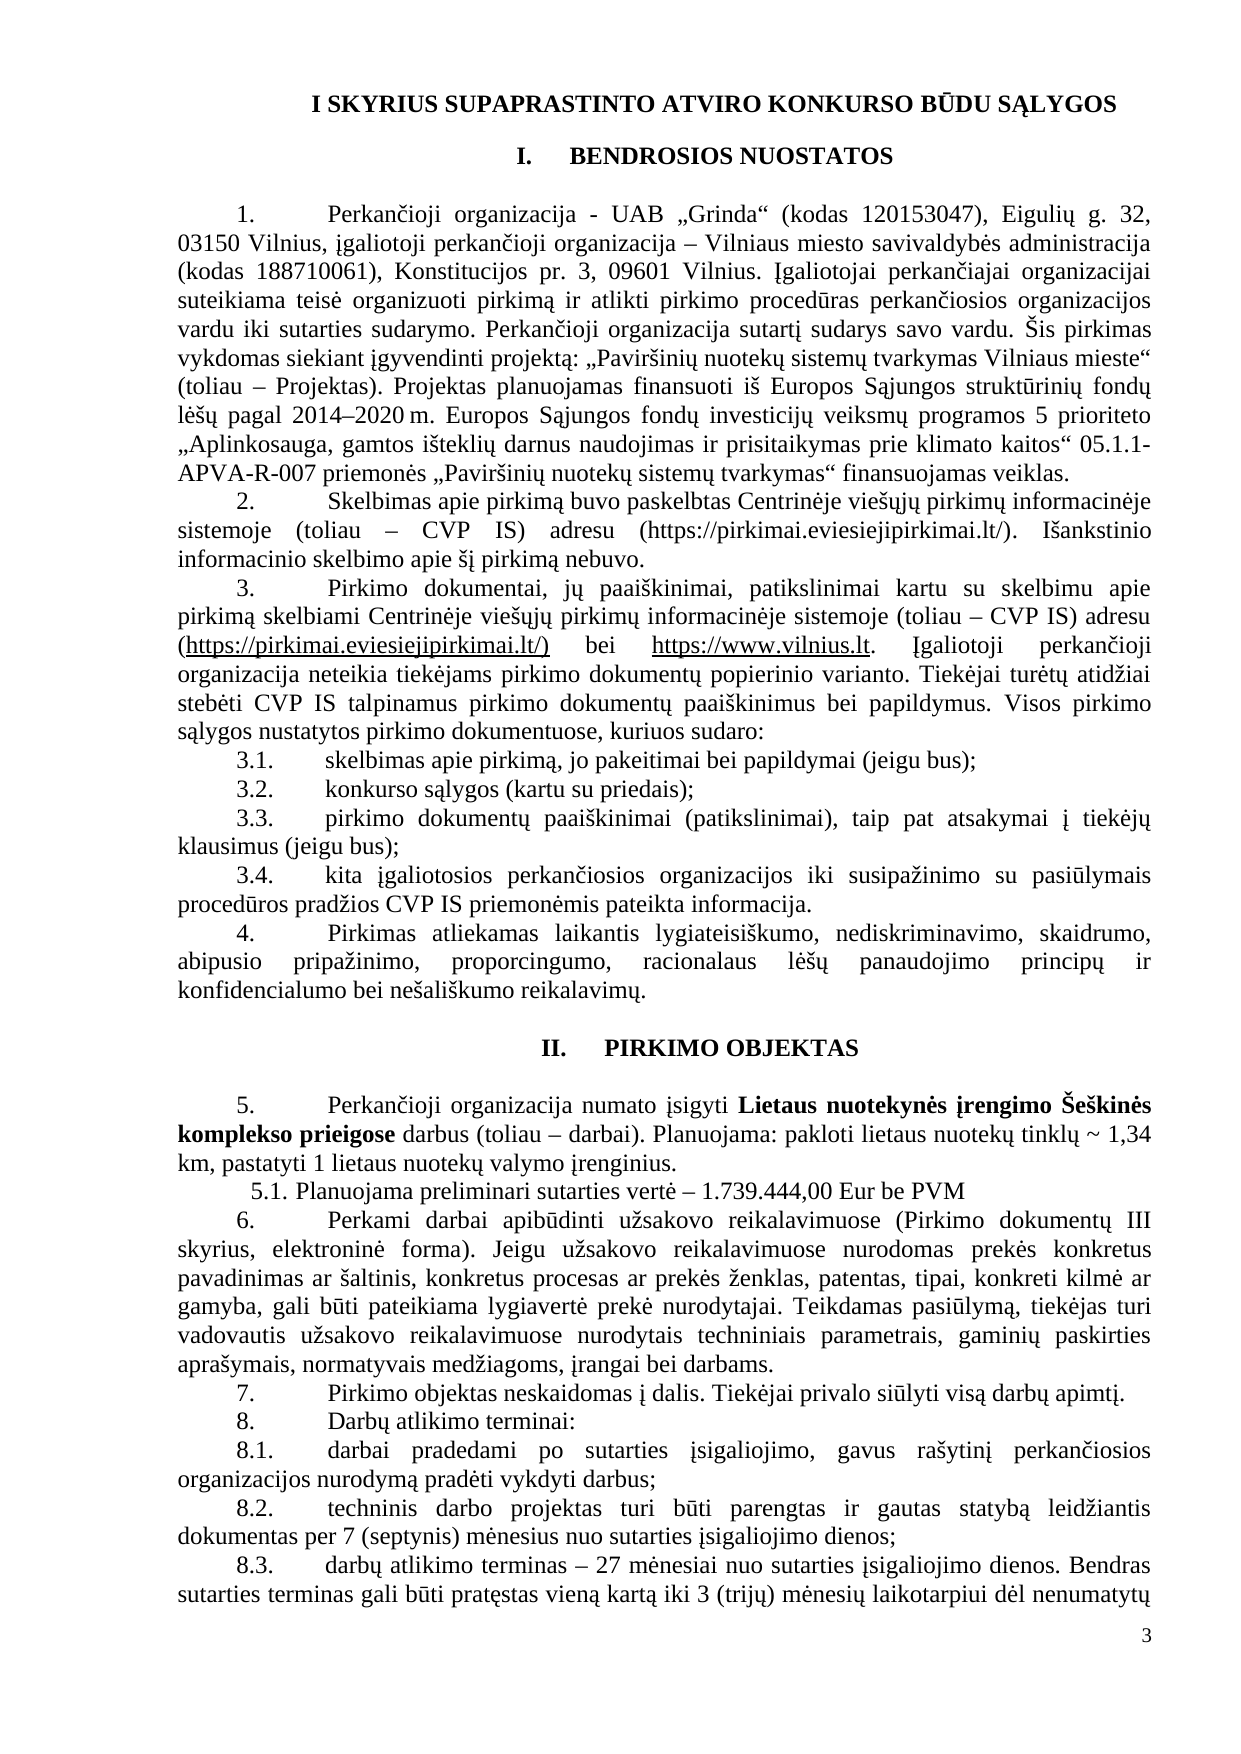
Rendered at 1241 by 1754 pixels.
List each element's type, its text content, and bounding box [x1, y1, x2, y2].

list skelbimas apie pirkimą, jo pakeitimai bei papildymai (jeigu bus); [177, 745, 1152, 774]
subtitle PIRKIMO OBJEKTAS [274, 1033, 1152, 1061]
list Planuojama preliminari sutarties vertė – 1.739.444,00 Eur be PVM [250, 1176, 1152, 1205]
list techninis darbo projektas turi būti parengtas ir gautas statybą leidžiantis dokumentas per 7 (septynis) mėnesius nuo sutarties įsigaliojimo dienos; [177, 1493, 1152, 1550]
list Perkančioji organizacija - UAB „Grinda“ (kodas 120153047), Eigulių g. 32, 03150 Vilnius, įgaliotoji perkančioji organizacija – Vilniaus miesto savivaldybės administracija (kodas 188710061), Konstitucijos pr. 3, 09601 Vilnius. Įgaliotojai perkančiajai organizacijai suteikiama teisė organizuoti pirkimą ir atlikti pirkimo procedūras perkančiosios organizacijos vardu iki sutarties sudarymo. Perkančioji organizacija sutartį sudarys savo vardu. Šis pirkimas vykdomas siekiant įgyvendinti projektą: „Paviršinių nuotekų sistemų tvarkymas Vilniaus mieste“ (toliau – Projektas). Projektas planuojamas finansuoti iš Europos Sąjungos struktūrinių fondų lėšų pagal 2014–2020 m. Europos Sąjungos fondų investicijų veiksmų programos 5 prioriteto „Aplinkosauga, gamtos išteklių darnus naudojimas ir prisitaikymas prie klimato kaitos“ 05.1.1-APVA-R-007 priemonės „Paviršinių nuotekų sistemų tvarkymas“ finansuojamas veiklas. [177, 199, 1152, 486]
list Perkančioji organizacija numato įsigyti Lietaus nuotekynės įrengimo Šeškinės komplekso prieigose darbus (toliau – darbai). Planuojama: pakloti lietaus nuotekų tinklų ~ 1,34 km, pastatyti 1 lietaus nuotekų valymo įrenginius. [177, 1090, 1152, 1176]
subtitle BENDROSIOS NUOSTATOS [274, 141, 1152, 170]
list Skelbimas apie pirkimą buvo paskelbtas Centrinėje viešųjų pirkimų informacinėje sistemoje (toliau – CVP IS) adresu (https://pirkimai.eviesiejipirkimai.lt/). Išankstinio informacinio skelbimo apie šį pirkimą nebuvo. [177, 486, 1152, 573]
list Perkami darbai apibūdinti užsakovo reikalavimuose (Pirkimo dokumentų III skyrius, elektroninė forma). Jeigu užsakovo reikalavimuose nurodomas prekės konkretus pavadinimas ar šaltinis, konkretus procesas ar prekės ženklas, patentas, tipai, konkreti kilmė ar gamyba, gali būti pateikiama lygiavertė prekė nurodytajai. Teikdamas pasiūlymą, tiekėjas turi vadovautis užsakovo reikalavimuose nurodytais techniniais parametrais, gaminių paskirties aprašymais, normatyvais medžiagoms, įrangai bei darbams. [177, 1205, 1152, 1378]
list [177, 1550, 1152, 1608]
list Darbų atlikimo terminai: [177, 1406, 1152, 1435]
subtitle I SKYRIUS SUPAPRASTINTO ATVIRO KONKURSO BŪDU SĄLYGOS [311, 89, 1152, 117]
list pirkimo dokumentų paaiškinimai (patikslinimai), taip pat atsakymai į tiekėjų klausimus (jeigu bus); [177, 803, 1152, 860]
list darbai pradedami po sutarties įsigaliojimo, gavus rašytinį perkančiosios organizacijos nurodymą pradėti vykdyti darbus; [177, 1435, 1152, 1493]
list Pirkimo dokumentai, jų paaiškinimai, patikslinimai kartu su skelbimu apie pirkimą skelbiami Centrinėje viešųjų pirkimų informacinėje sistemoje (toliau – CVP IS) adresu (https://pirkimai.eviesiejipirkimai.lt/) bei https://www.vilnius.lt. Įgaliotoji perkančioji organizacija neteikia tiekėjams pirkimo dokumentų popierinio varianto. Tiekėjai turėtų atidžiai stebėti CVP IS talpinamus pirkimo dokumentų paaiškinimus bei papildymus. Visos pirkimo sąlygos nustatytos pirkimo dokumentuose, kuriuos sudaro: [177, 573, 1152, 745]
list kita įgaliotosios perkančiosios organizacijos iki susipažinimo su pasiūlymais procedūros pradžios CVP IS priemonėmis pateikta informacija. [177, 860, 1152, 918]
list Pirkimo objektas neskaidomas į dalis. Tiekėjai privalo siūlyti visą darbų apimtį. [177, 1378, 1152, 1406]
list Pirkimas atliekamas laikantis lygiateisiškumo, nediskriminavimo, skaidrumo, abipusio pripažinimo, proporcingumo, racionalaus lėšų panaudojimo principų ir konfidencialumo bei nešališkumo reikalavimų. [177, 918, 1152, 1004]
list konkurso sąlygos (kartu su priedais); [177, 774, 1152, 803]
